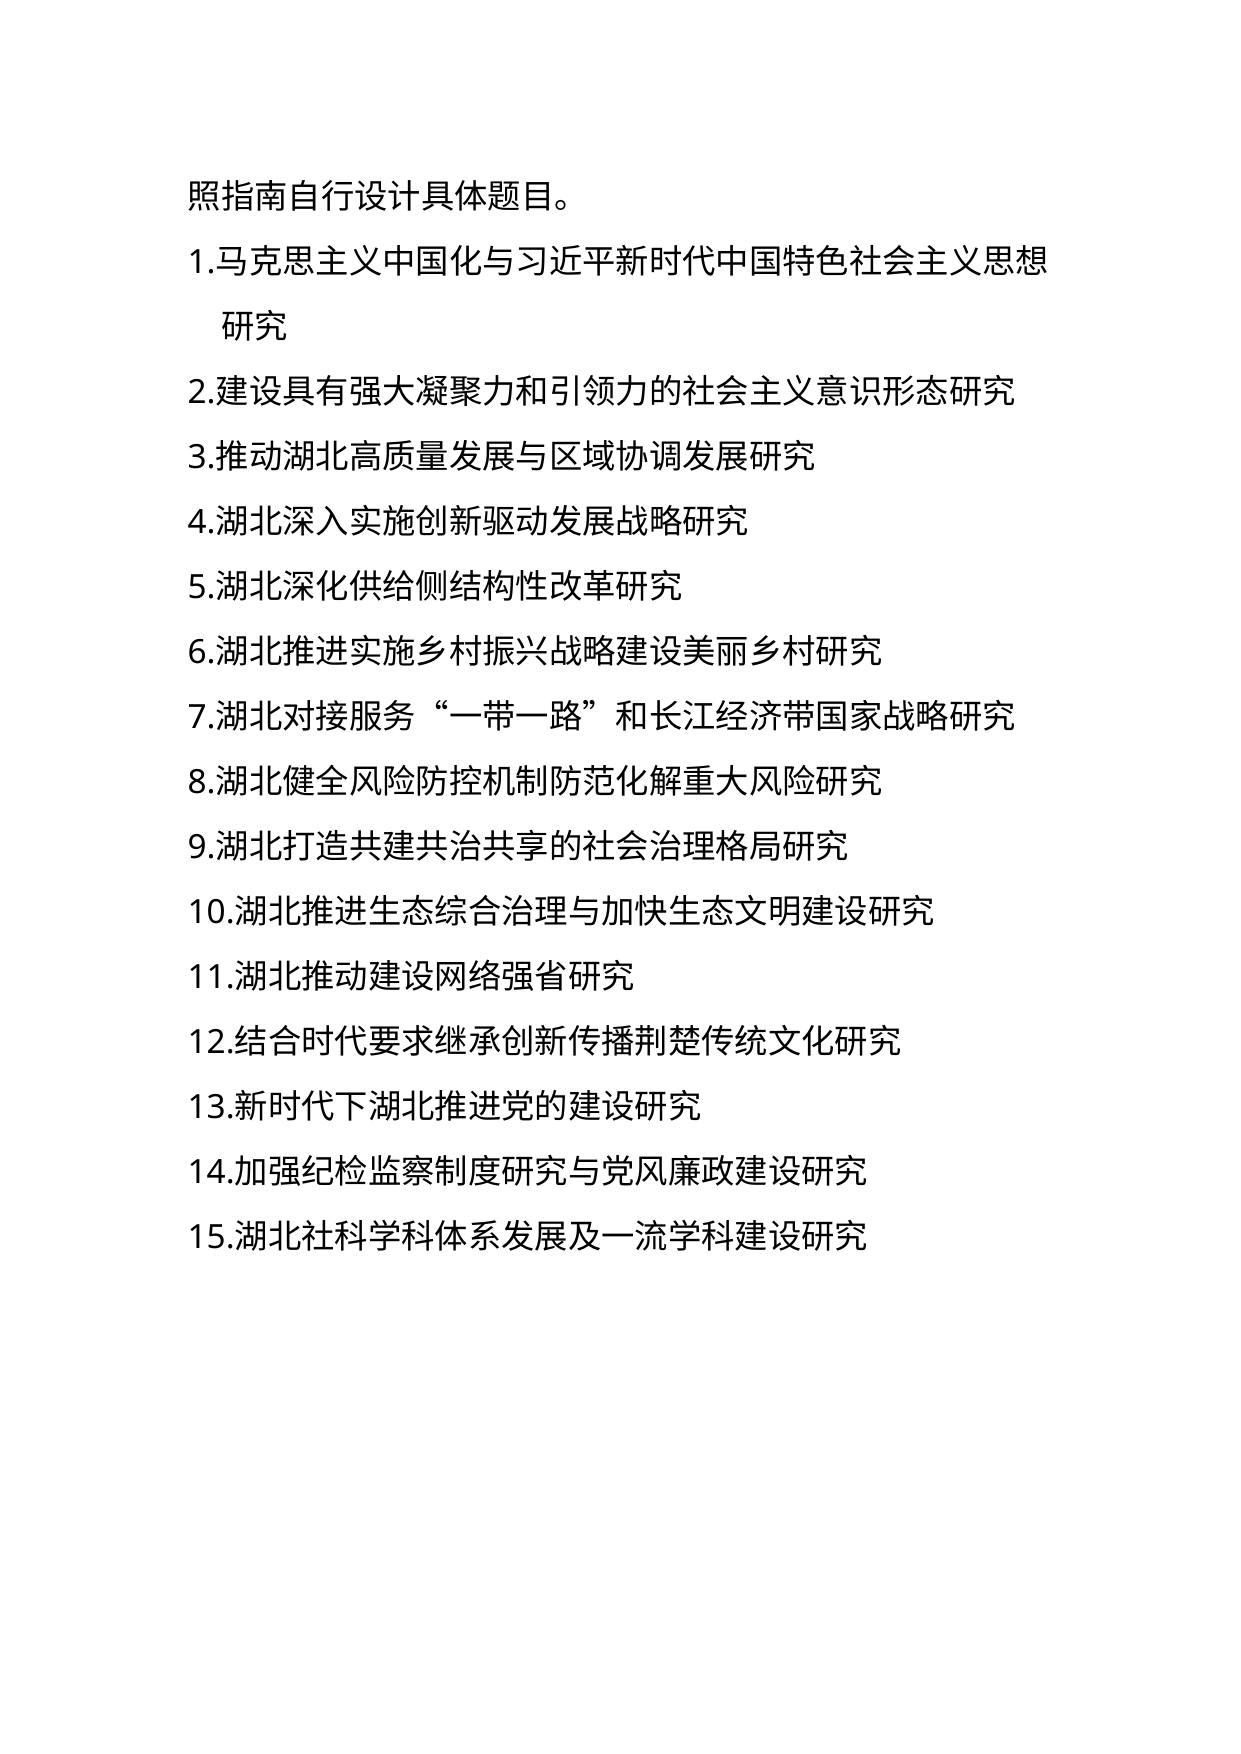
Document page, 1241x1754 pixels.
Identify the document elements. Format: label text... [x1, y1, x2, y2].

text 12.结合时代要求继承创新传播荆楚传统文化研究 [187, 1007, 1053, 1072]
text 1.马克思主义中国化与习近平新时代中国特色社会主义思想研究 [187, 227, 1053, 357]
text 4.湖北深入实施创新驱动发展战略研究 [187, 487, 1053, 552]
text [187, 162, 1053, 227]
text 15.湖北社科学科体系发展及一流学科建设研究 [187, 1202, 1053, 1267]
text 8.湖北健全风险防控机制防范化解重大风险研究 [187, 747, 1053, 812]
text 10.湖北推进生态综合治理与加快生态文明建设研究 [187, 877, 1053, 942]
text 5.湖北深化供给侧结构性改革研究 [187, 552, 1053, 617]
text 14.加强纪检监察制度研究与党风廉政建设研究 [187, 1137, 1053, 1202]
text 6.湖北推进实施乡村振兴战略建设美丽乡村研究 [187, 617, 1053, 682]
text 7.湖北对接服务“一带一路”和长江经济带国家战略研究 [187, 682, 1053, 747]
text 11.湖北推动建设网络强省研究 [187, 942, 1053, 1007]
text 2.建设具有强大凝聚力和引领力的社会主义意识形态研究 [187, 357, 1053, 422]
text 13.新时代下湖北推进党的建设研究 [187, 1072, 1053, 1137]
text 3.推动湖北高质量发展与区域协调发展研究 [187, 422, 1053, 487]
text 9.湖北打造共建共治共享的社会治理格局研究 [187, 812, 1053, 877]
